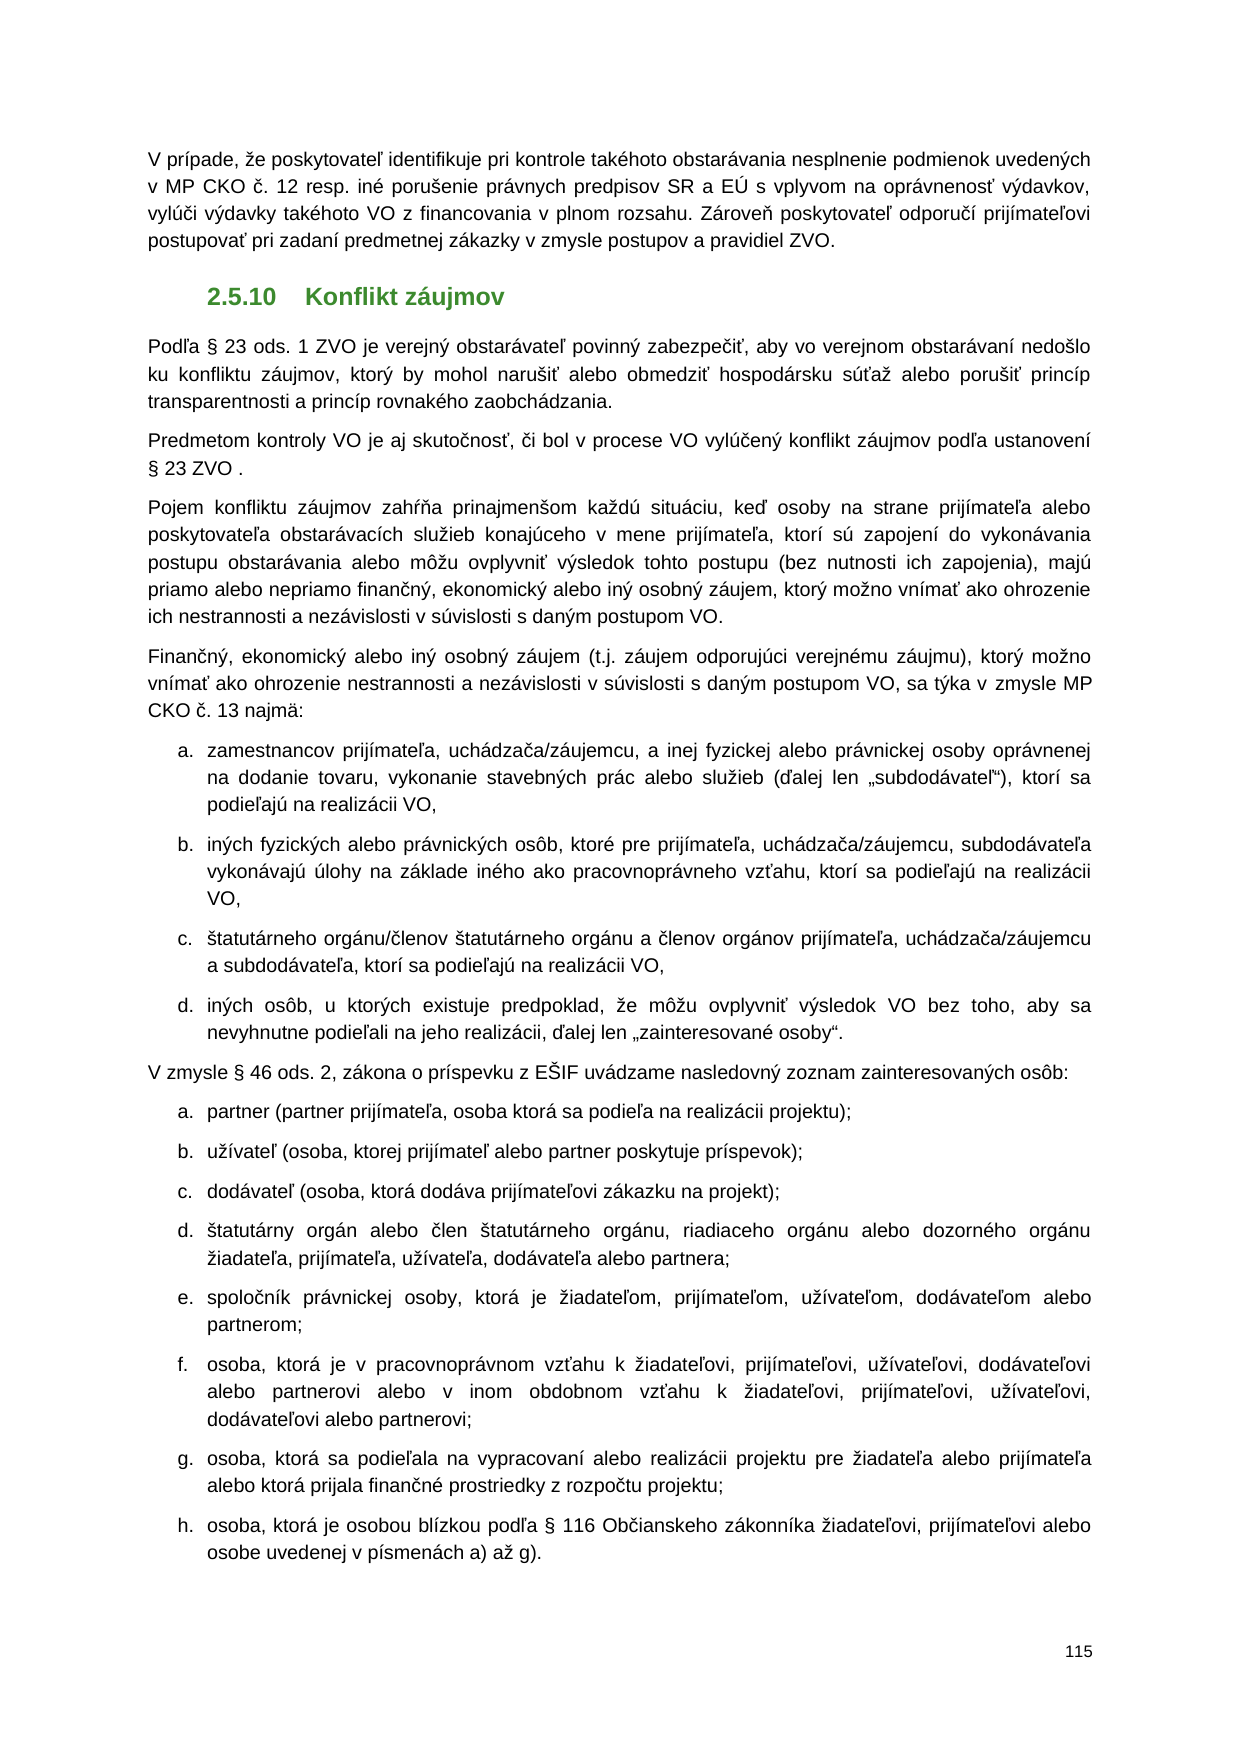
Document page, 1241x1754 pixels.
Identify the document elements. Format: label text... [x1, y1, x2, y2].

list osoba, ktorá je v pracovnoprávnom vzťahu k žiadateľovi, prijímateľovi, užívateľovi, dodávateľovi alebo partnerovi alebo v inom obdobnom vzťahu k žiadateľovi, prijímateľovi, užívateľovi, dodávateľovi alebo partnerovi; [177, 1353, 1092, 1430]
text Finančný, ekonomický alebo iný osobný záujem (t.j. záujem odporujúci verejnému záujmu), ktorý možno vnímať ako ohrozenie nestrannosti a nezávislosti v súvislosti s daným postupom VO, sa týka v zmysle MP CKO č. 13 najmä: [148, 644, 1092, 722]
list štatutárny orgán alebo člen štatutárneho orgánu, riadiaceho orgánu alebo dozorného orgánu žiadateľa, prijímateľa, užívateľa, dodávateľa alebo partnera; [177, 1219, 1092, 1269]
subtitle Konflikt záujmov [207, 281, 1092, 310]
list partner (partner prijímateľa, osoba ktorá sa podieľa na realizácii projektu); [177, 1100, 1092, 1123]
text V zmysle § 46 ods. 2, zákona o príspevku z EŠIF uvádzame nasledovný zoznam zainteresovaných osôb: [148, 1061, 1092, 1083]
list užívateľ (osoba, ktorej prijímateľ alebo partner poskytuje príspevok); [177, 1140, 1092, 1163]
list spoločník právnickej osoby, ktorá je žiadateľom, prijímateľom, užívateľom, dodávateľom alebo partnerom; [177, 1286, 1092, 1336]
list osoba, ktorá sa podieľala na vypracovaní alebo realizácii projektu pre žiadateľa alebo prijímateľa alebo ktorá prijala finančné prostriedky z rozpočtu projektu; [177, 1447, 1092, 1497]
list dodávateľ (osoba, ktorá dodáva prijímateľovi zákazku na projekt); [177, 1179, 1092, 1202]
text Podľa § 23 ods. 1 ZVO je verejný obstarávateľ povinný zabezpečiť, aby vo verejnom obstarávaní nedošlo ku konfliktu záujmov, ktorý by mohol narušiť alebo obmedziť hospodársku súťaž alebo porušiť princíp transparentnosti a princíp rovnakého zaobchádzania. [148, 335, 1092, 412]
list štatutárneho orgánu/členov štatutárneho orgánu a členov orgánov prijímateľa, uchádzača/záujemcu a subdodávateľa, ktorí sa podieľajú na realizácii VO, [177, 927, 1092, 977]
text Predmetom kontroly VO je aj skutočnosť, či bol v procese VO vylúčený konflikt záujmov podľa ustanovení § 23 ZVO . [148, 429, 1092, 479]
list osoba, ktorá je osobou blízkou podľa § 116 Občianskeho zákonníka žiadateľovi, prijímateľovi alebo osobe uvedenej v písmenách a) až g). [177, 1514, 1092, 1564]
text Pojem konfliktu záujmov zahŕňa prinajmenšom každú situáciu, keď osoby na strane prijímateľa alebo poskytovateľa obstarávacích služieb konajúceho v mene prijímateľa, ktorí sú zapojení do vykonávania postupu obstarávania alebo môžu ovplyvniť výsledok tohto postupu (bez nutnosti ich zapojenia), majú priamo alebo nepriamo finančný, ekonomický alebo iný osobný záujem, ktorý možno vnímať ako ohrozenie ich nestrannosti a nezávislosti v súvislosti s daným postupom VO. [148, 496, 1092, 628]
list iných fyzických alebo právnických osôb, ktoré pre prijímateľa, uchádzača/záujemcu, subdodávateľa vykonávajú úlohy na základe iného ako pracovnoprávneho vzťahu, ktorí sa podieľajú na realizácii VO, [177, 833, 1092, 910]
list zamestnancov prijímateľa, uchádzača/záujemcu, a inej fyzickej alebo právnickej osoby oprávnenej na dodanie tovaru, vykonanie stavebných prác alebo služieb (ďalej len „subdodávateľ“), ktorí sa podieľajú na realizácii VO, [177, 739, 1092, 816]
text V prípade, že poskytovateľ identifikuje pri kontrole takéhoto obstarávania nesplnenie podmienok uvedených v MP CKO č. 12 resp. iné porušenie právnych predpisov SR a EÚ s vplyvom na oprávnenosť výdavkov, vylúči výdavky takéhoto VO z financovania v plnom rozsahu. Zároveň poskytovateľ odporučí prijímateľovi postupovať pri zadaní predmetnej zákazky v zmysle postupov a pravidiel ZVO. [148, 148, 1092, 252]
list iných osôb, u ktorých existuje predpoklad, že môžu ovplyvniť výsledok VO bez toho, aby sa nevyhnutne podieľali na jeho realizácii, ďalej len „zainteresované osoby“. [177, 994, 1092, 1043]
